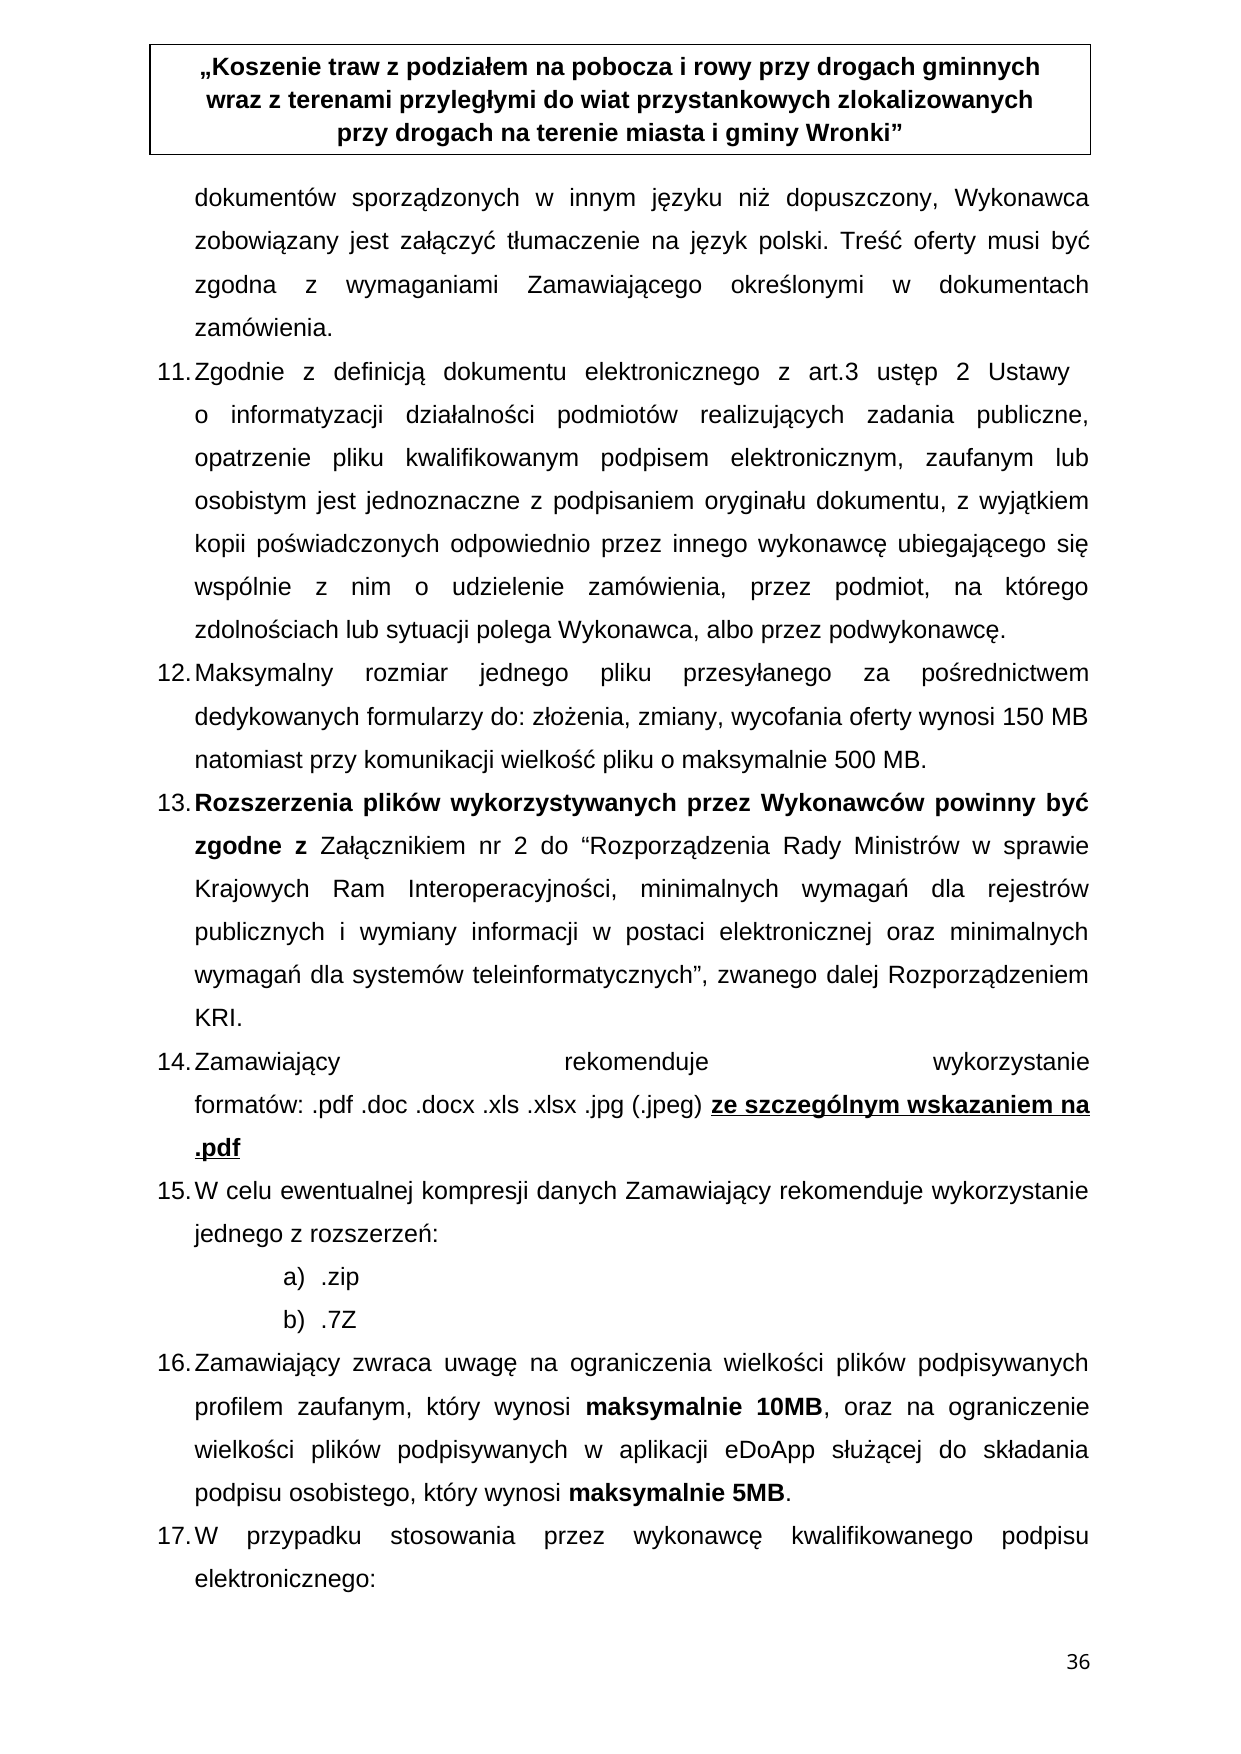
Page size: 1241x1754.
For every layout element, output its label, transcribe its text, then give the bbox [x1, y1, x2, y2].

list W przypadku stosowania przez wykonawcę kwalifikowanego podpisu elektronicznego: [157, 1521, 1090, 1593]
list W celu ewentualnej kompresji danych Zamawiający rekomenduje wykorzystanie jednego z rozszerzeń: [157, 1176, 1090, 1248]
list Zamawiający rekomenduje wykorzystanie formatów: .pdf .doc .docx .xls .xlsx .jpg (.jpeg) ze szczególnym wskazaniem na .pdf [157, 1047, 1090, 1162]
list .7Z [283, 1305, 1090, 1334]
list Zamawiający zwraca uwagę na ograniczenia wielkości plików podpisywanych profilem zaufanym, który wynosi maksymalnie 10MB, oraz na ograniczenie wielkości plików podpisywanych w aplikacji eDoApp służącej do składania podpisu osobistego, który wynosi maksymalnie 5MB. [157, 1348, 1090, 1507]
list Rozszerzenia plików wykorzystywanych przez Wykonawców powinny być zgodne z Załącznikiem nr 2 do “Rozporządzenia Rady Ministrów w sprawie Krajowych Ram Interoperacyjności, minimalnych wymagań dla rejestrów publicznych i wymiany informacji w postaci elektronicznej oraz minimalnych wymagań dla systemów teleinformatycznych”, zwanego dalej Rozporządzeniem KRI. [157, 788, 1090, 1032]
list Maksymalny rozmiar jednego pliku przesyłanego za pośrednictwem dedykowanych formularzy do: złożenia, zmiany, wycofania oferty wynosi 150 MB natomiast przy komunikacji wielkość pliku o maksymalnie 500 MB. [157, 658, 1090, 773]
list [157, 183, 1090, 342]
list .zip [283, 1262, 1090, 1291]
list Zgodnie z definicją dokumentu elektronicznego z art.3 ustęp 2 Ustawy o informatyzacji działalności podmiotów realizujących zadania publiczne, opatrzenie pliku kwalifikowanym podpisem elektronicznym, zaufanym lub osobistym jest jednoznaczne z podpisaniem oryginału dokumentu, z wyjątkiem kopii poświadczonych odpowiednio przez innego wykonawcę ubiegającego się wspólnie z nim o udzielenie zamówienia, przez podmiot, na którego zdolnościach lub sytuacji polega Wykonawca, albo przez podwykonawcę. [157, 357, 1090, 644]
